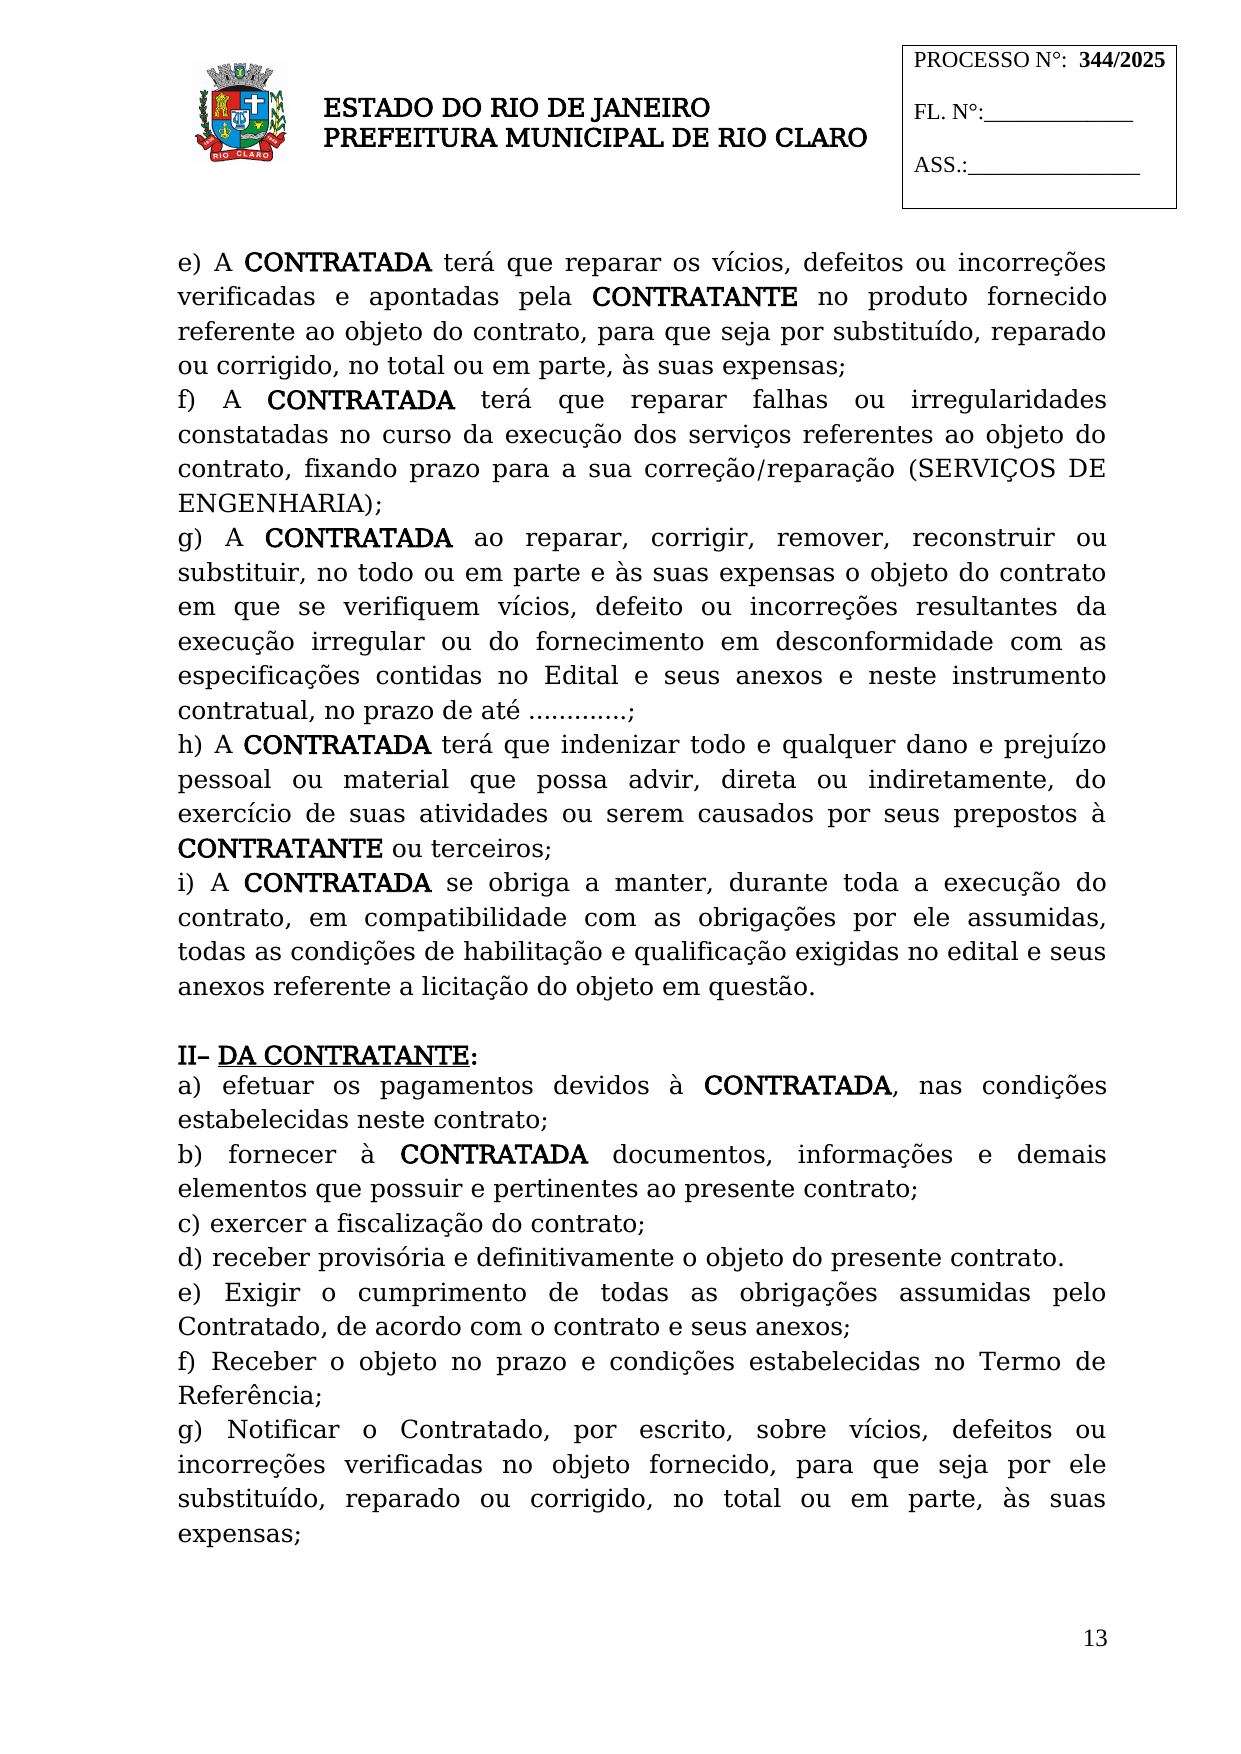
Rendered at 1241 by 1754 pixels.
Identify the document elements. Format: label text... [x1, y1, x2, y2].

text e) A CONTRATADA terá que reparar os vícios, defeitos ou incorreções verificadas e apontadas pela CONTRATANTE no produto fornecido referente ao objeto do contrato, para que seja por substituído, reparado ou corrigido, no total ou em parte, às suas expensas; [177, 246, 1107, 380]
text e) Exigir o cumprimento de todas as obrigações assumidas pelo Contratado, de acordo com o contrato e seus anexos; [177, 1276, 1107, 1341]
text g) A CONTRATADA ao reparar, corrigir, remover, reconstruir ou substituir, no todo ou em parte e às suas expensas o objeto do contrato em que se verifiquem vícios, defeito ou incorreções resultantes da execução irregular ou do fornecimento em desconformidade com as especificações contidas no Edital e seus anexos e neste instrumento contratual, no prazo de até ………….; [177, 522, 1107, 724]
text h) A CONTRATADA terá que indenizar todo e qualquer dano e prejuízo pessoal ou material que possa advir, direta ou indiretamente, do exercício de suas atividades ou serem causados por seus prepostos à CONTRATANTE ou terceiros; [177, 729, 1107, 862]
text c) exercer a fiscalização do contrato; [177, 1207, 1107, 1237]
text g) Notificar o Contratado, por escrito, sobre vícios, defeitos ou incorreções verificadas no objeto fornecido, para que seja por ele substituído, reparado ou corrigido, no total ou em parte, às suas expensas; [177, 1414, 1107, 1547]
text II– DA CONTRATANTE: [177, 1039, 1107, 1069]
text b) fornecer à CONTRATADA documentos, informações e demais elementos que possuir e pertinentes ao presente contrato; [177, 1138, 1107, 1203]
text f) Receber o objeto no prazo e condições estabelecidas no Termo de Referência; [177, 1345, 1107, 1409]
picture [190, 60, 290, 165]
text i) A CONTRATADA se obriga a manter, durante toda a execução do contrato, em compatibilidade com as obrigações por ele assumidas, todas as condições de habilitação e qualificação exigidas no edital e seus anexos referente a licitação do objeto em questão. [177, 867, 1107, 1000]
text a) efetuar os pagamentos devidos à CONTRATADA, nas condições estabelecidas neste contrato; [177, 1069, 1107, 1134]
text f) A CONTRATADA terá que reparar falhas ou irregularidades constatadas no curso da execução dos serviços referentes ao objeto do contrato, fixando prazo para a sua correção/reparação (SERVIÇOS DE ENGENHARIA); [177, 384, 1107, 518]
text d) receber provisória e definitivamente o objeto do presente contrato. [177, 1242, 1107, 1272]
